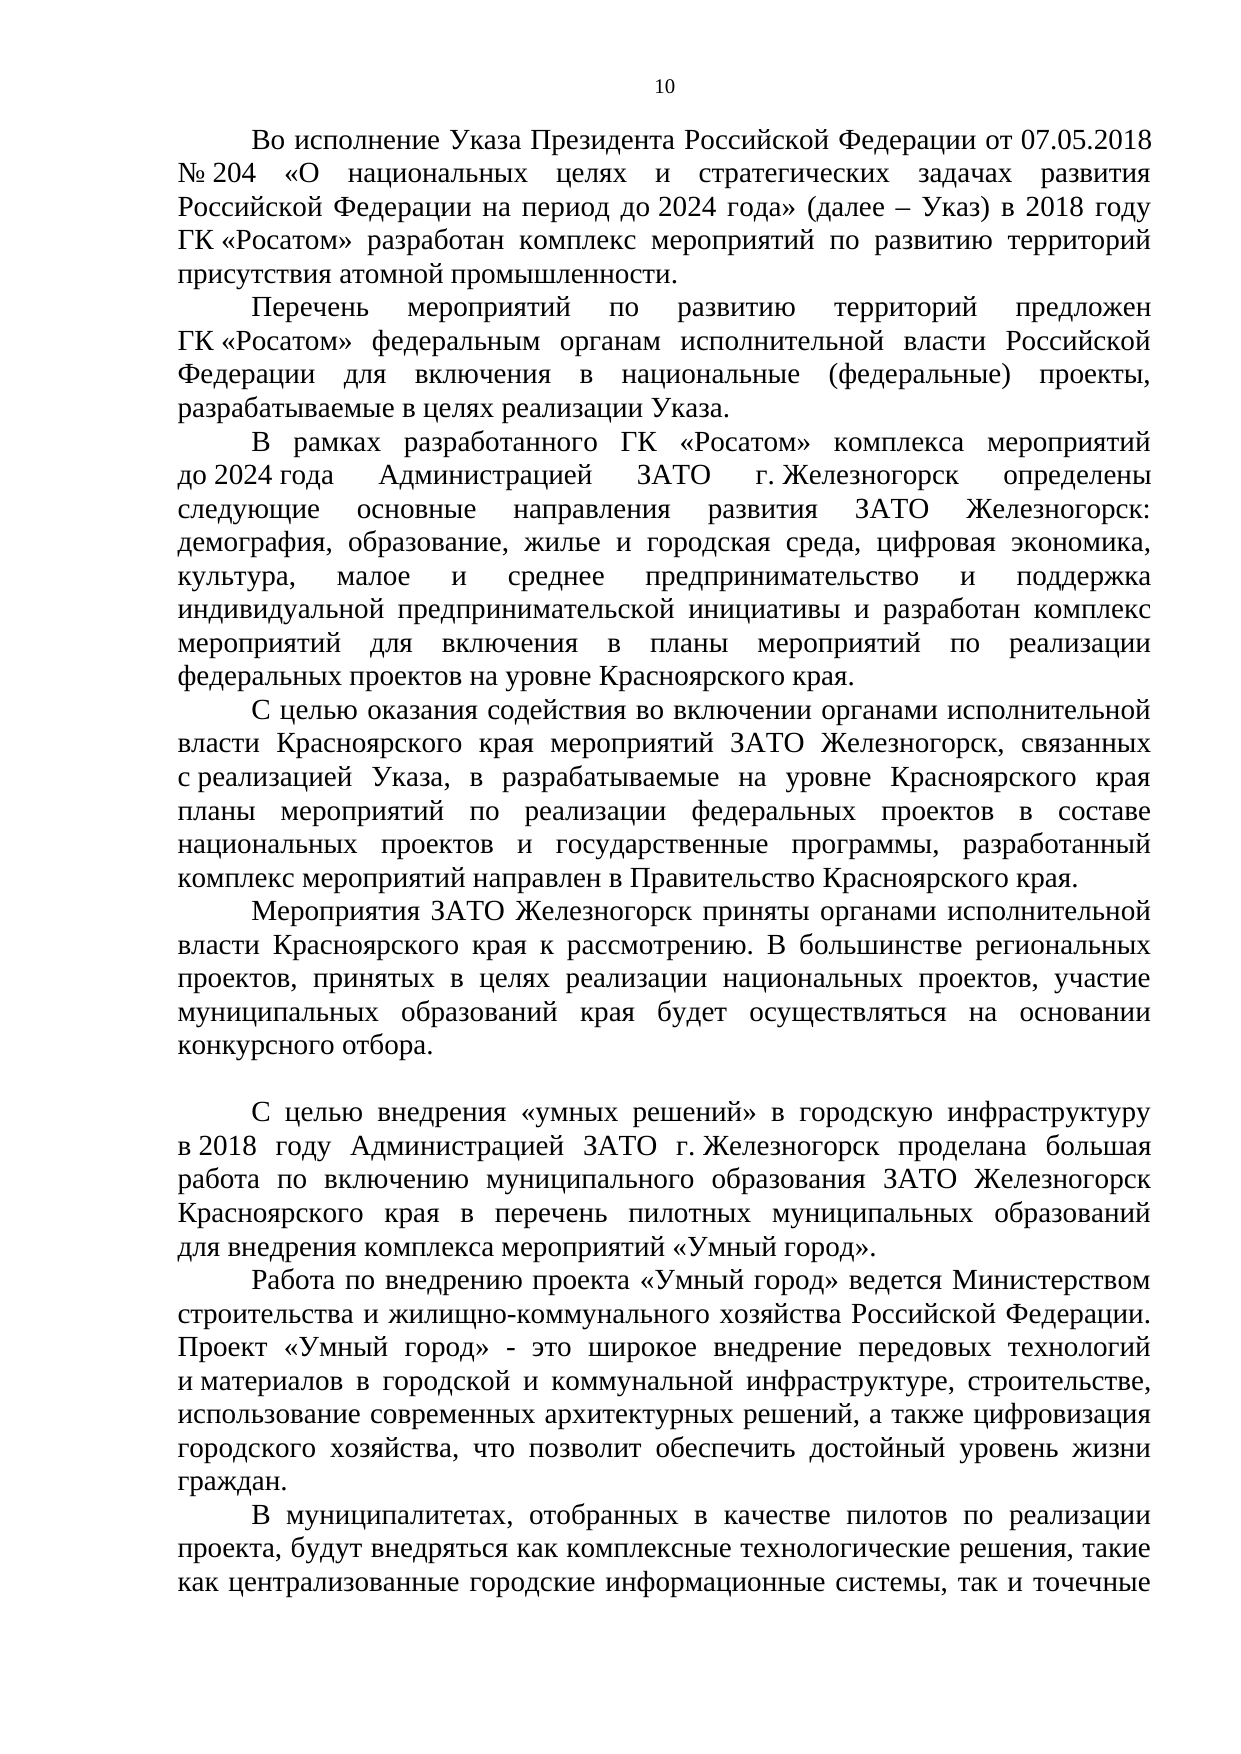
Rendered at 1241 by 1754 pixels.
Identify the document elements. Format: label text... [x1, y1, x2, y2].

text С целью внедрения «умных решений» в городскую инфраструктуру в 2018 году Администрацией ЗАТО г. Железногорск проделана большая работа по включению муниципального образования ЗАТО Железногорск Красноярского края в перечень пилотных муниципальных образований для внедрения комплекса мероприятий «Умный город». [177, 1094, 1152, 1262]
text Мероприятия ЗАТО Железногорск приняты органами исполнительной власти Красноярского края к рассмотрению. В большинстве региональных проектов, принятых в целях реализации национальных проектов, участие муниципальных образований края будет осуществляться на основании конкурсного отбора. [177, 893, 1152, 1061]
text Работа по внедрению проекта «Умный город» ведется Министерством строительства и жилищно-коммунального хозяйства Российской Федерации. Проект «Умный город» - это широкое внедрение передовых технологий и материалов в городской и коммунальной инфраструктуре, строительстве, использование современных архитектурных решений, а также цифровизация городского хозяйства, что позволит обеспечить достойный уровень жизни граждан. [177, 1262, 1152, 1497]
text Перечень мероприятий по развитию территорий предложен ГК «Росатом» федеральным органам исполнительной власти Российской Федерации для включения в национальные (федеральные) проекты, разрабатываемые в целях реализации Указа. [177, 289, 1152, 424]
text Во исполнение Указа Президента Российской Федерации от 07.05.2018 № 204 «О национальных целях и стратегических задачах развития Российской Федерации на период до 2024 года» (далее – Указ) в 2018 году ГК «Росатом» разработан комплекс мероприятий по развитию территорий присутствия атомной промышленности. [177, 122, 1152, 289]
text В рамках разработанного ГК «Росатом» комплекса мероприятий до 2024 года Администрацией ЗАТО г. Железногорск определены следующие основные направления развития ЗАТО Железногорск: демография, образование, жилье и городская среда, цифровая экономика, культура, малое и среднее предпринимательство и поддержка индивидуальной предпринимательской инициативы и разработан комплекс мероприятий для включения в планы мероприятий по реализации федеральных проектов на уровне Красноярского края. [177, 424, 1152, 692]
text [177, 1497, 1152, 1598]
text С целью оказания содействия во включении органами исполнительной власти Красноярского края мероприятий ЗАТО Железногорск, связанных с реализацией Указа, в разрабатываемые на уровне Красноярского края планы мероприятий по реализации федеральных проектов в составе национальных проектов и государственные программы, разработанный комплекс мероприятий направлен в Правительство Красноярского края. [177, 692, 1152, 893]
